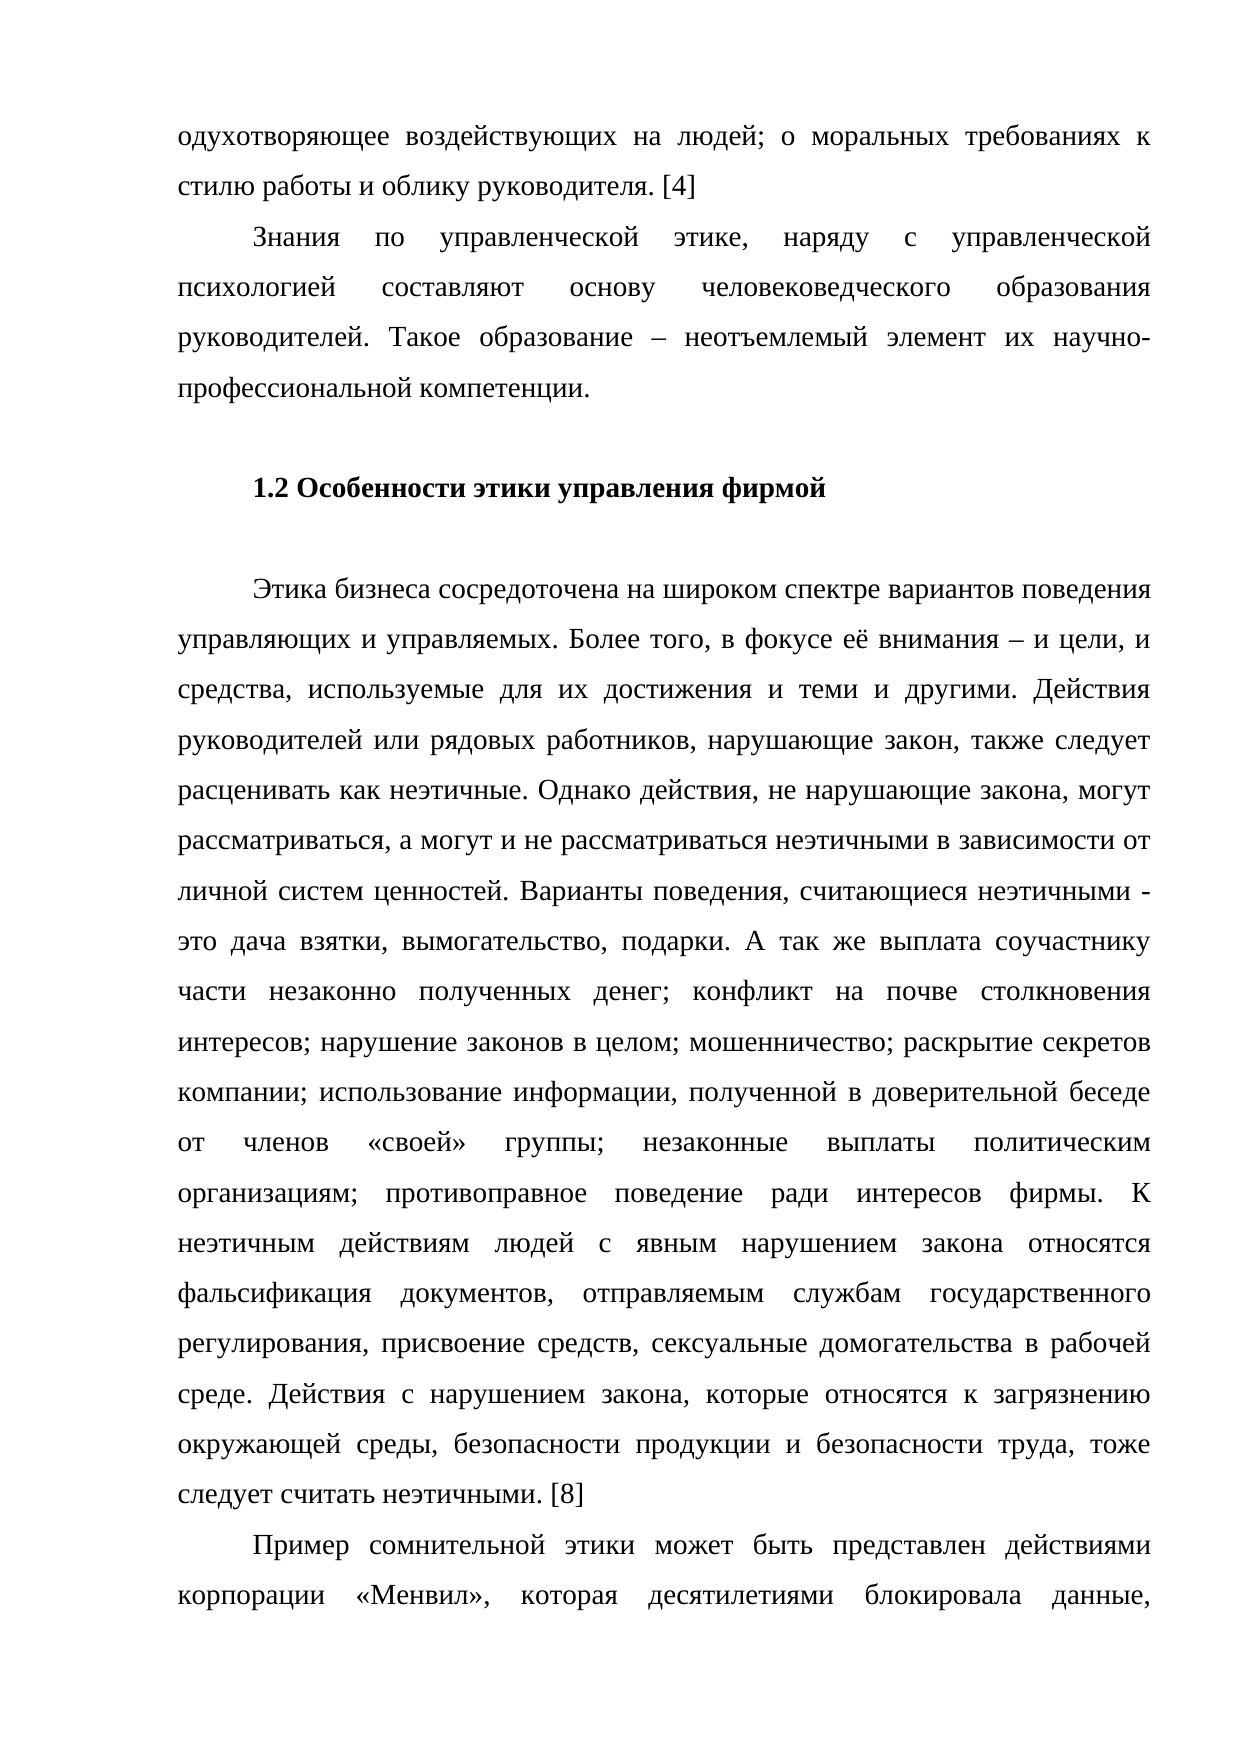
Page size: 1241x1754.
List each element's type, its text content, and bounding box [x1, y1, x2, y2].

text 1.2 Особенности этики управления фирмой [177, 470, 1152, 504]
text Знания по управленческой этике, наряду с управленческой психологией составляют основу человековедческого образования руководителей. Такое образование – неотъемлемый элемент их научно-профессиональной компетенции. [177, 219, 1152, 403]
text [177, 118, 1152, 202]
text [177, 1527, 1152, 1611]
text Этика бизнеса сосредоточена на широком спектре вариантов поведения управляющих и управляемых. Более того, в фокусе её внимания – и цели, и средства, используемые для их достижения и теми и другими. Действия руководителей или рядовых работников, нарушающие закон, также следует расценивать как неэтичные. Однако действия, не нарушающие закона, могут рассматриваться, а могут и не рассматриваться неэтичными в зависимости от личной систем ценностей. Варианты поведения, считающиеся неэтичными - это дача взятки, вымогательство, подарки. А так же выплата соучастнику части незаконно полученных денег; конфликт на почве столкновения интересов; нарушение законов в целом; мошенничество; раскрытие секретов компании; использование информации, полученной в доверительной беседе от членов «своей» группы; незаконные выплаты политическим организациям; противоправное поведение ради интересов фирмы. К неэтичным действиям людей с явным нарушением закона относятся фальсификация документов, отправляемым службам государственного регулирования, присвоение средств, сексуальные домогательства в рабочей среде. Действия с нарушением закона, которые относятся к загрязнению окружающей среды, безопасности продукции и безопасности труда, тоже следует считать неэтичными. [8] [177, 571, 1152, 1510]
